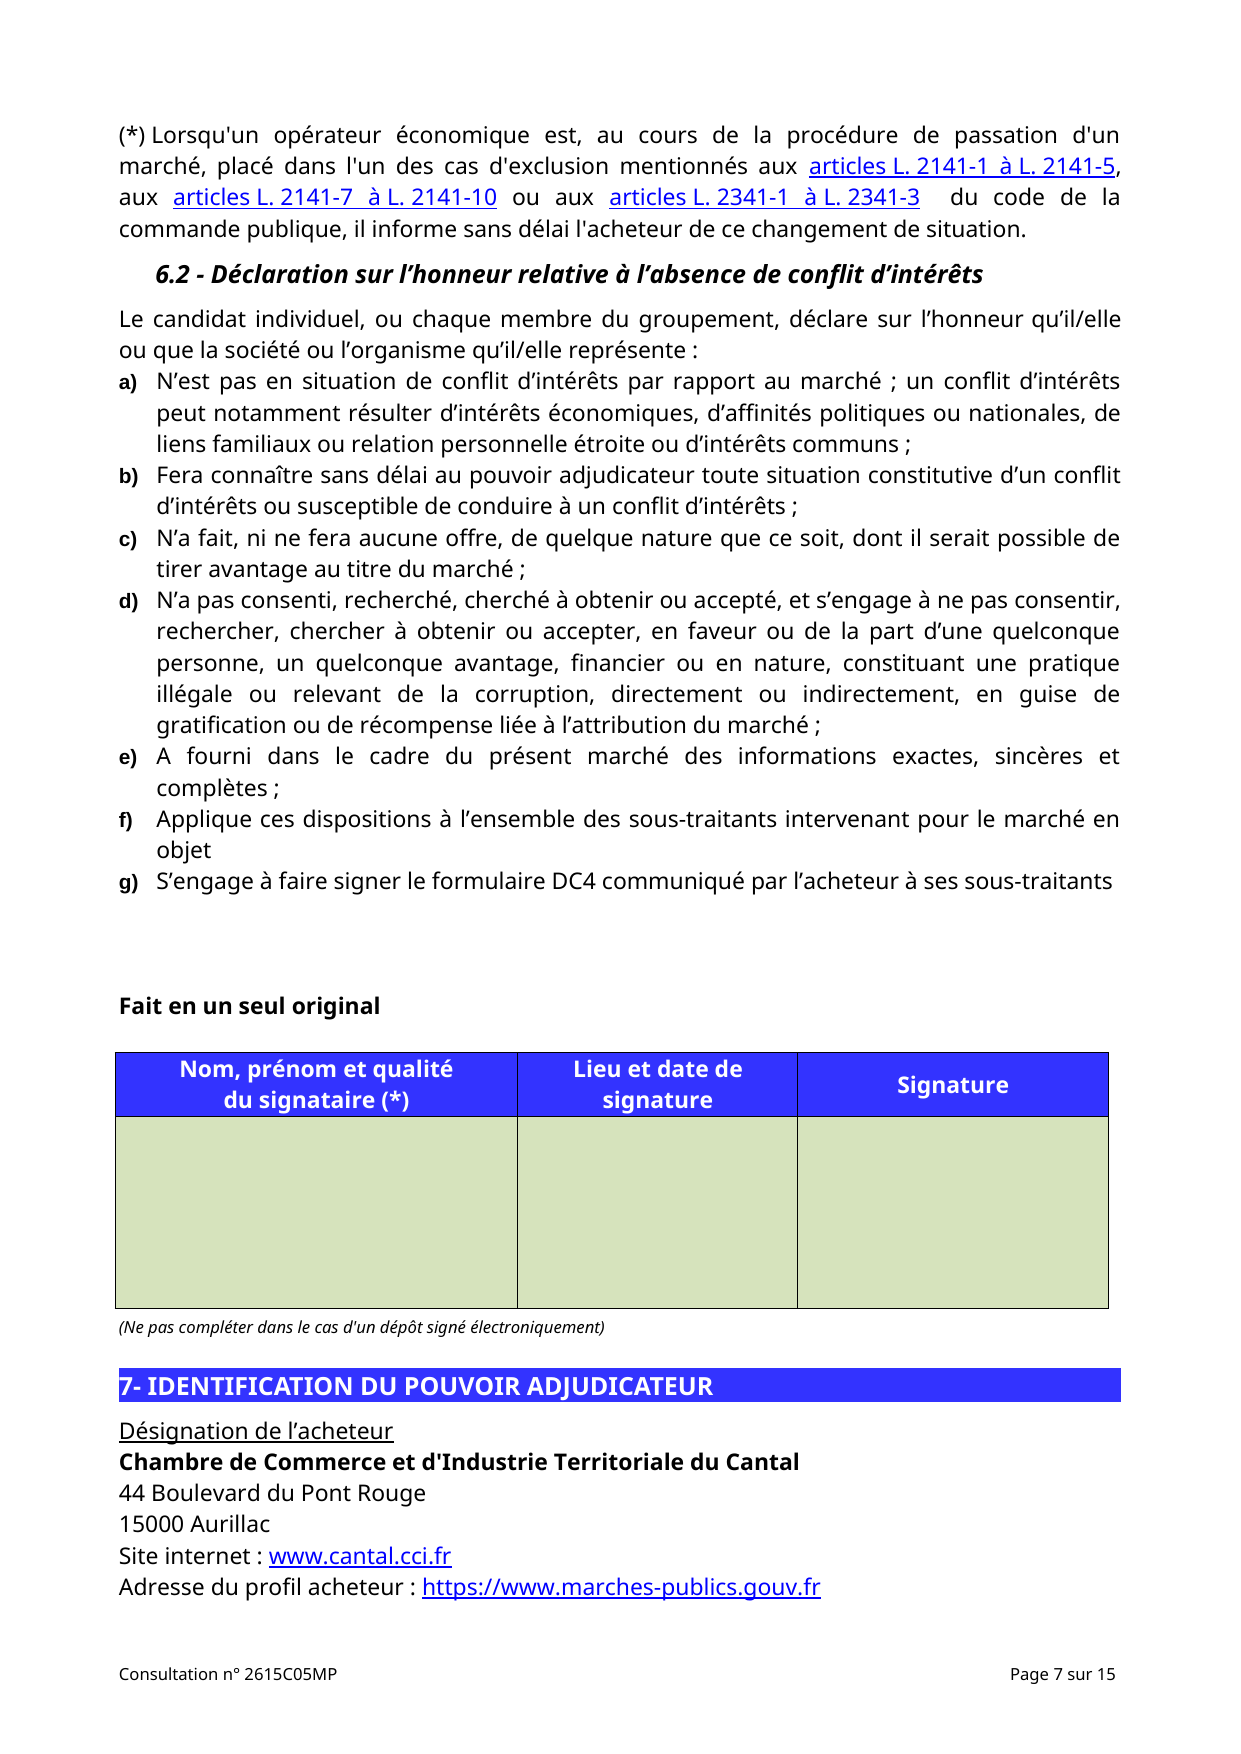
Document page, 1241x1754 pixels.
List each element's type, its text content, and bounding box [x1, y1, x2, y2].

table_cell [518, 1117, 797, 1308]
text 15000 Aurillac [119, 1508, 1121, 1540]
table_cell [116, 1117, 517, 1308]
table_header Lieu et date de signature [518, 1053, 797, 1116]
table_header Signature [798, 1053, 1108, 1116]
subtitle 7- IDENTIFICATION DU POUVOIR ADJUDICATEUR [119, 1368, 1121, 1402]
text Désignation de l’acheteur [119, 1415, 1121, 1446]
list Fera connaître sans délai au pouvoir adjudicateur toute situation constitutive d’un conflit d’intérêts ou susceptible de conduire à un conflit d’intérêts ; [119, 459, 1121, 522]
text Adresse du profil acheteur : https://www.marches-publics.gouv.fr [119, 1571, 1121, 1602]
list N’a fait, ni ne fera aucune offre, de quelque nature que ce soit, dont il serait possible de tirer avantage au titre du marché ; [119, 522, 1121, 584]
list A fourni dans le cadre du présent marché des informations exactes, sincères et complètes ; [119, 740, 1121, 803]
list S’engage à faire signer le formulaire DC4 communiqué par l’acheteur à ses sous-traitants [119, 865, 1121, 897]
table_cell [798, 1117, 1108, 1308]
text (*) Lorsqu'un opérateur économique est, au cours de la procédure de passation d'un marché, placé dans l'un des cas d'exclusion mentionnés aux articles L. 2141-1 à L. 2141-5, aux articles L. 2141-7 à L. 2141-10 ou aux articles L. 2341-1 à L. 2341-3 du code de la commande publique, il informe sans délai l'acheteur de ce changement de situation. [119, 119, 1121, 244]
list N’a pas consenti, recherché, cherché à obtenir ou accepté, et s’engage à ne pas consentir, rechercher, chercher à obtenir ou accepter, en faveur ou de la part d’une quelconque personne, un quelconque avantage, financier ou en nature, constituant une pratique illégale ou relevant de la corruption, directement ou indirectement, en guise de gratification ou de récompense liée à l’attribution du marché ; [119, 584, 1121, 740]
text (Ne pas compléter dans le cas d'un dépôt signé électroniquement) [119, 1309, 1121, 1339]
list N’est pas en situation de conflit d’intérêts par rapport au marché ; un conflit d’intérêts peut notamment résulter d’intérêts économiques, d’affinités politiques ou nationales, de liens familiaux ou relation personnelle étroite ou d’intérêts communs ; [119, 365, 1121, 459]
text Fait en un seul original [119, 990, 1121, 1022]
text Chambre de Commerce et d'Industrie Territoriale du Cantal [119, 1446, 1121, 1477]
list Applique ces dispositions à l’ensemble des sous-traitants intervenant pour le marché en objet [119, 803, 1121, 865]
text Le candidat individuel, ou chaque membre du groupement, déclare sur l’honneur qu’il/elle ou que la société ou l’organisme qu’il/elle représente : [119, 303, 1121, 365]
text 44 Boulevard du Pont Rouge [119, 1477, 1121, 1508]
table_header Nom, prénom et qualité du signataire (*) [116, 1053, 517, 1116]
text Site internet : www.cantal.cci.fr [119, 1540, 1121, 1571]
table_header 6.2 - Déclaration sur l’honneur relative à l’absence de conflit d’intérêts [119, 244, 1078, 303]
